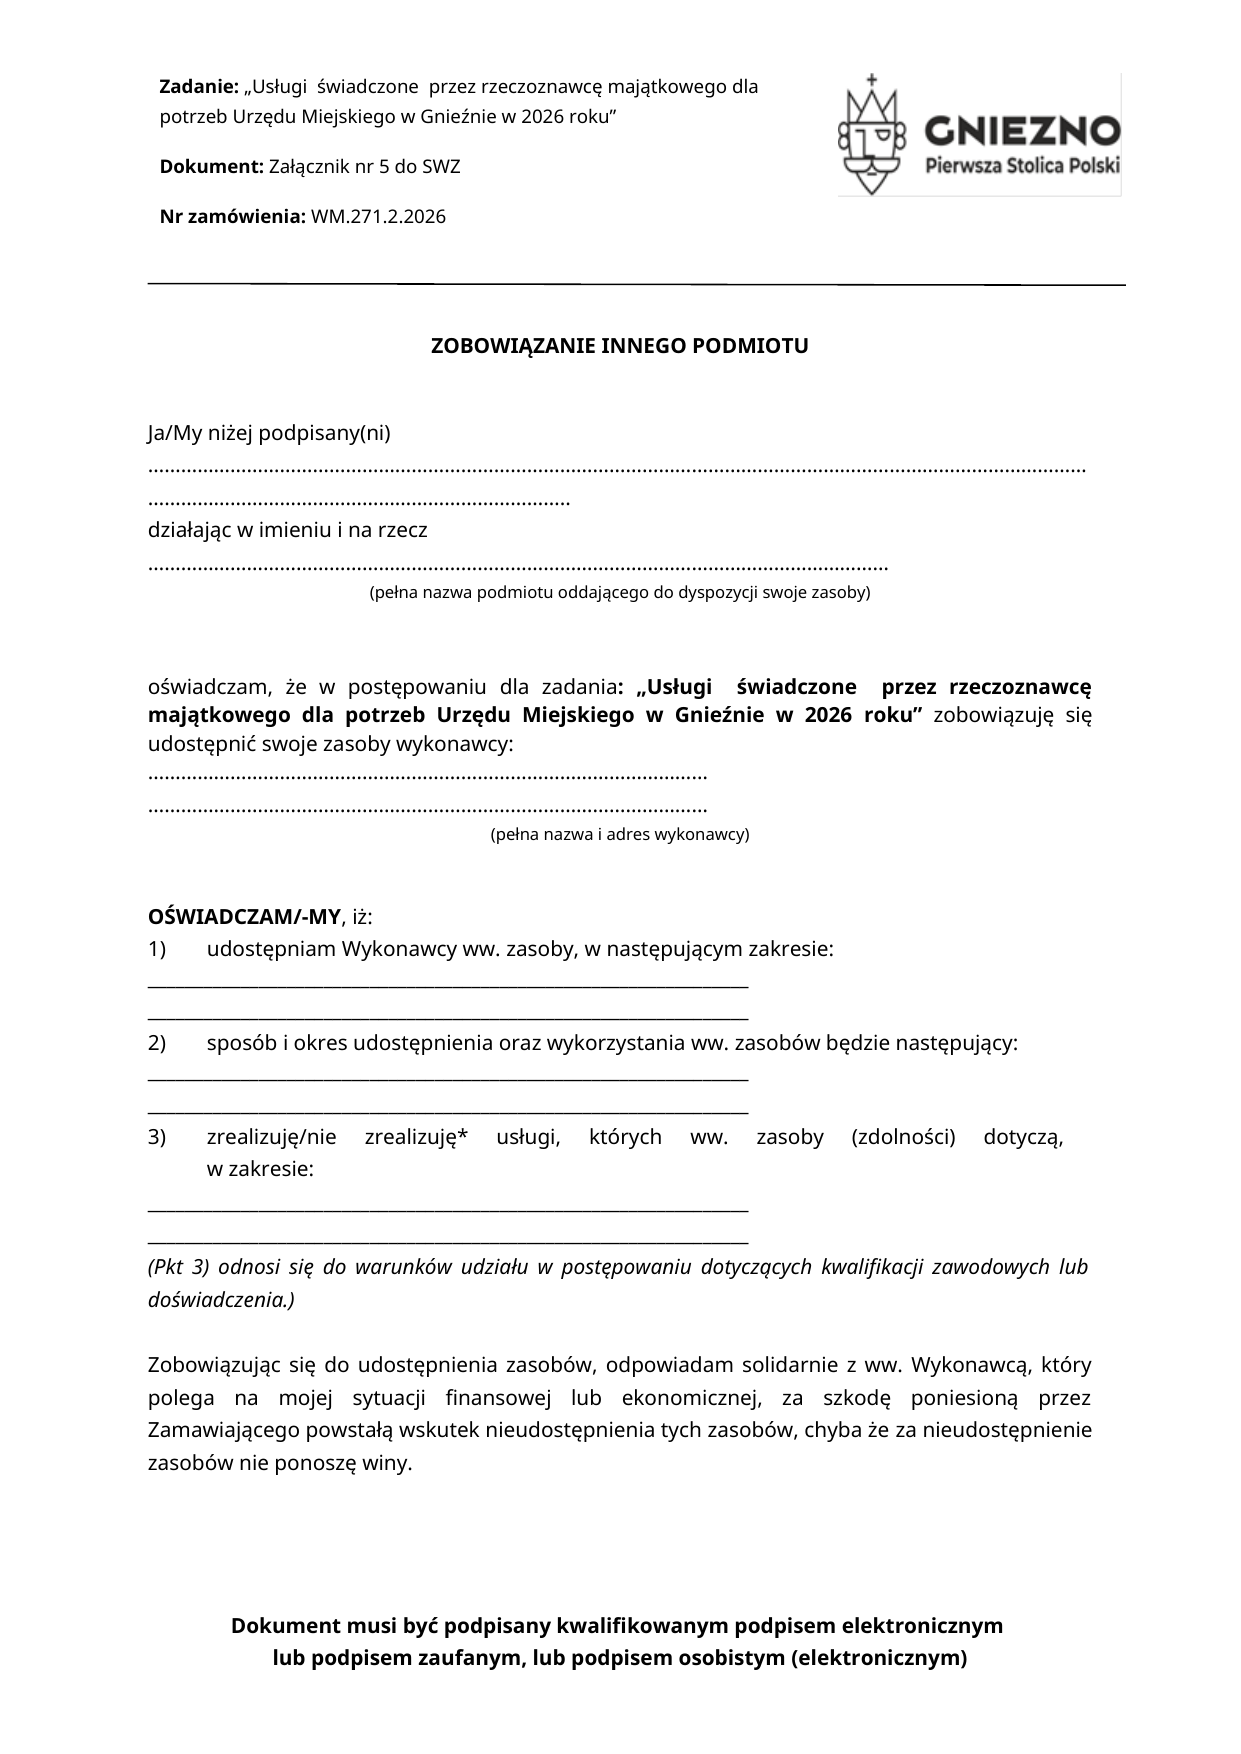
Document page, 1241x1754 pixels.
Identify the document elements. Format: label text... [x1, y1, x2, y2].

text _________________________________________________________________ [148, 1187, 1093, 1215]
list sposób i okres udostępnienia oraz wykorzystania ww. zasobów będzie następujący: [148, 1028, 1093, 1057]
text ZOBOWIĄZANIE INNEGO PODMIOTU [148, 332, 1093, 360]
list udostępniam Wykonawcy ww. zasoby, w następującym zakresie: [148, 934, 1093, 963]
text ………………………………………………………………………………………… [148, 790, 1093, 818]
text Zobowiązując się do udostępnienia zasobów, odpowiadam solidarnie z ww. Wykonawcą, który polega na mojej sytuacji finansowej lub ekonomicznej, za szkodę poniesioną przez Zamawiającego powstałą wskutek nieudostępnienia tych zasobów, chyba że za nieudostępnienie zasobów nie ponoszę winy. [148, 1350, 1093, 1476]
text OŚWIADCZAM/-MY, iż: [148, 902, 1093, 930]
text (pełna nazwa i adres wykonawcy) [148, 822, 1093, 845]
text _________________________________________________________________ [148, 963, 1093, 991]
text _________________________________________________________________ [148, 1219, 1093, 1248]
picture [838, 73, 1123, 198]
text _________________________________________________________________ [148, 1089, 1093, 1118]
text _________________________________________________________________ [148, 1057, 1093, 1085]
text Dokument musi być podpisany kwalifikowanym podpisem elektronicznym lub podpisem zaufanym, lub podpisem osobistym (elektronicznym) [148, 1611, 1093, 1672]
text działając w imieniu i na rzecz ……………………………………………………………………………………………………………………… [148, 515, 1093, 576]
text Ja/My niżej podpisany(ni)………………………………………………………………………………………………………………………………………………………………………………………………………………………….. [148, 418, 1093, 511]
text _________________________________________________________________ [148, 996, 1093, 1024]
text (Pkt 3) odnosi się do warunków udziału w postępowaniu dotyczących kwalifikacji zawodowych lub doświadczenia.) [148, 1252, 1093, 1313]
list zrealizuję/nie zrealizuję* usługi, których ww. zasoby (zdolności) dotyczą, w zakresie: [148, 1122, 1093, 1183]
text (pełna nazwa podmiotu oddającego do dyspozycji swoje zasoby) [148, 581, 1093, 603]
text oświadczam, że w postępowaniu dla zadania: „Usługi świadczone przez rzeczoznawcę majątkowego dla potrzeb Urzędu Miejskiego w Gnieźnie w 2026 roku” zobowiązuję się udostępnić swoje zasoby wykonawcy: [148, 672, 1093, 757]
text ………………………………………………………………………………………… [148, 757, 1093, 786]
